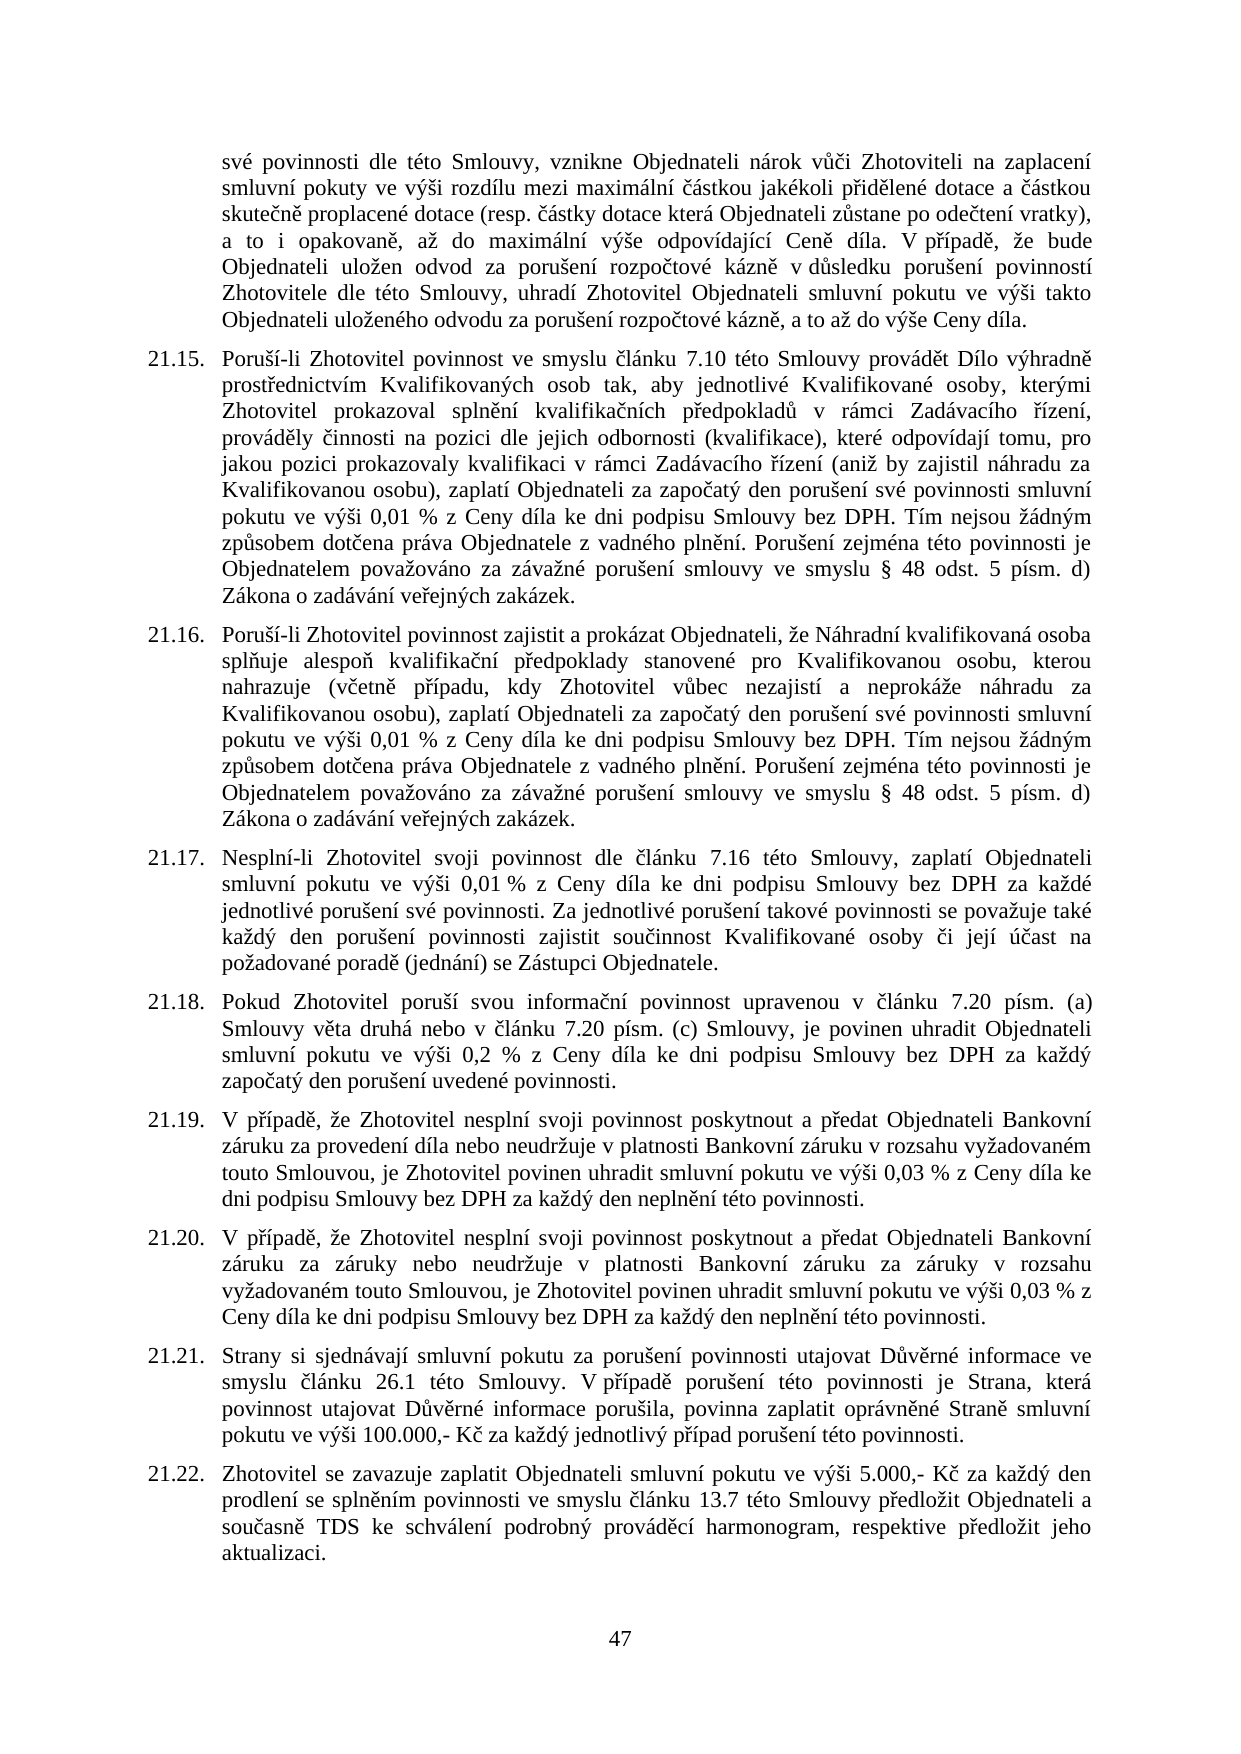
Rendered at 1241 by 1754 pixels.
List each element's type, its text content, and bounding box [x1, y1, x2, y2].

subtitle V případě, že Zhotovitel nesplní svoji povinnost poskytnout a předat Objednateli Bankovní záruku za záruky nebo neudržuje v platnosti Bankovní záruku za záruky v rozsahu vyžadovaném touto Smlouvou, je Zhotovitel povinen uhradit smluvní pokutu ve výši 0,03 % z Ceny díla ke dni podpisu Smlouvy bez DPH za každý den neplnění této povinnosti. [148, 1224, 1092, 1329]
subtitle Poruší-li Zhotovitel povinnost ve smyslu článku 7.10 této Smlouvy provádět Dílo výhradně prostřednictvím Kvalifikovaných osob tak, aby jednotlivé Kvalifikované osoby, kterými Zhotovitel prokazoval splnění kvalifikačních předpokladů v rámci Zadávacího řízení, prováděly činnosti na pozici dle jejich odbornosti (kvalifikace), které odpovídají tomu, pro jakou pozici prokazovaly kvalifikaci v rámci Zadávacího řízení (aniž by zajistil náhradu za Kvalifikovanou osobu), zaplatí Objednateli za započatý den porušení své povinnosti smluvní pokutu ve výši 0,01 % z Ceny díla ke dni podpisu Smlouvy bez DPH. Tím nejsou žádným způsobem dotčena práva Objednatele z vadného plnění. Porušení zejména této povinnosti je Objednatelem považováno za závažné porušení smlouvy ve smyslu § 48 odst. 5 písm. d) Zákona o zadávání veřejných zakázek. [148, 345, 1092, 608]
subtitle Nesplní-li Zhotovitel svoji povinnost dle článku 7.16 této Smlouvy, zaplatí Objednateli smluvní pokutu ve výši 0,01 % z Ceny díla ke dni podpisu Smlouvy bez DPH za každé jednotlivé porušení své povinnosti. Za jednotlivé porušení takové povinnosti se považuje také každý den porušení povinnosti zajistit součinnost Kvalifikované osoby či její účast na požadované poradě (jednání) se Zástupci Objednatele. [148, 844, 1092, 976]
subtitle Strany si sjednávají smluvní pokutu za porušení povinnosti utajovat Důvěrné informace ve smyslu článku 26.1 této Smlouvy. V případě porušení této povinnosti je Strana, která povinnost utajovat Důvěrné informace porušila, povinna zaplatit oprávněné Straně smluvní pokutu ve výši 100.000,- Kč za každý jednotlivý případ porušení této povinnosti. [148, 1342, 1092, 1447]
subtitle V případě, že Zhotovitel nesplní svoji povinnost poskytnout a předat Objednateli Bankovní záruku za provedení díla nebo neudržuje v platnosti Bankovní záruku v rozsahu vyžadovaném touto Smlouvou, je Zhotovitel povinen uhradit smluvní pokutu ve výši 0,03 % z Ceny díla ke dni podpisu Smlouvy bez DPH za každý den neplnění této povinnosti. [148, 1106, 1092, 1212]
subtitle Pokud Zhotovitel poruší svou informační povinnost upravenou v článku 7.20 písm. (a) Smlouvy věta druhá nebo v článku 7.20 písm. (c) Smlouvy, je povinen uhradit Objednateli smluvní pokutu ve výši 0,2 % z Ceny díla ke dni podpisu Smlouvy bez DPH za každý započatý den porušení uvedené povinnosti. [148, 988, 1092, 1094]
subtitle Poruší-li Zhotovitel povinnost zajistit a prokázat Objednateli, že Náhradní kvalifikovaná osoba splňuje alespoň kvalifikační předpoklady stanovené pro Kvalifikovanou osobu, kterou nahrazuje (včetně případu, kdy Zhotovitel vůbec nezajistí a neprokáže náhradu za Kvalifikovanou osobu), zaplatí Objednateli za započatý den porušení své povinnosti smluvní pokutu ve výši 0,01 % z Ceny díla ke dni podpisu Smlouvy bez DPH. Tím nejsou žádným způsobem dotčena práva Objednatele z vadného plnění. Porušení zejména této povinnosti je Objednatelem považováno za závažné porušení smlouvy ve smyslu § 48 odst. 5 písm. d) Zákona o zadávání veřejných zakázek. [148, 621, 1092, 832]
subtitle Zhotovitel se zavazuje zaplatit Objednateli smluvní pokutu ve výši 5.000,- Kč za každý den prodlení se splněním povinnosti ve smyslu článku 13.7 této Smlouvy předložit Objednateli a současně TDS ke schválení podrobný prováděcí harmonogram, respektive předložit jeho aktualizaci. [148, 1460, 1092, 1565]
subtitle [222, 148, 1092, 332]
